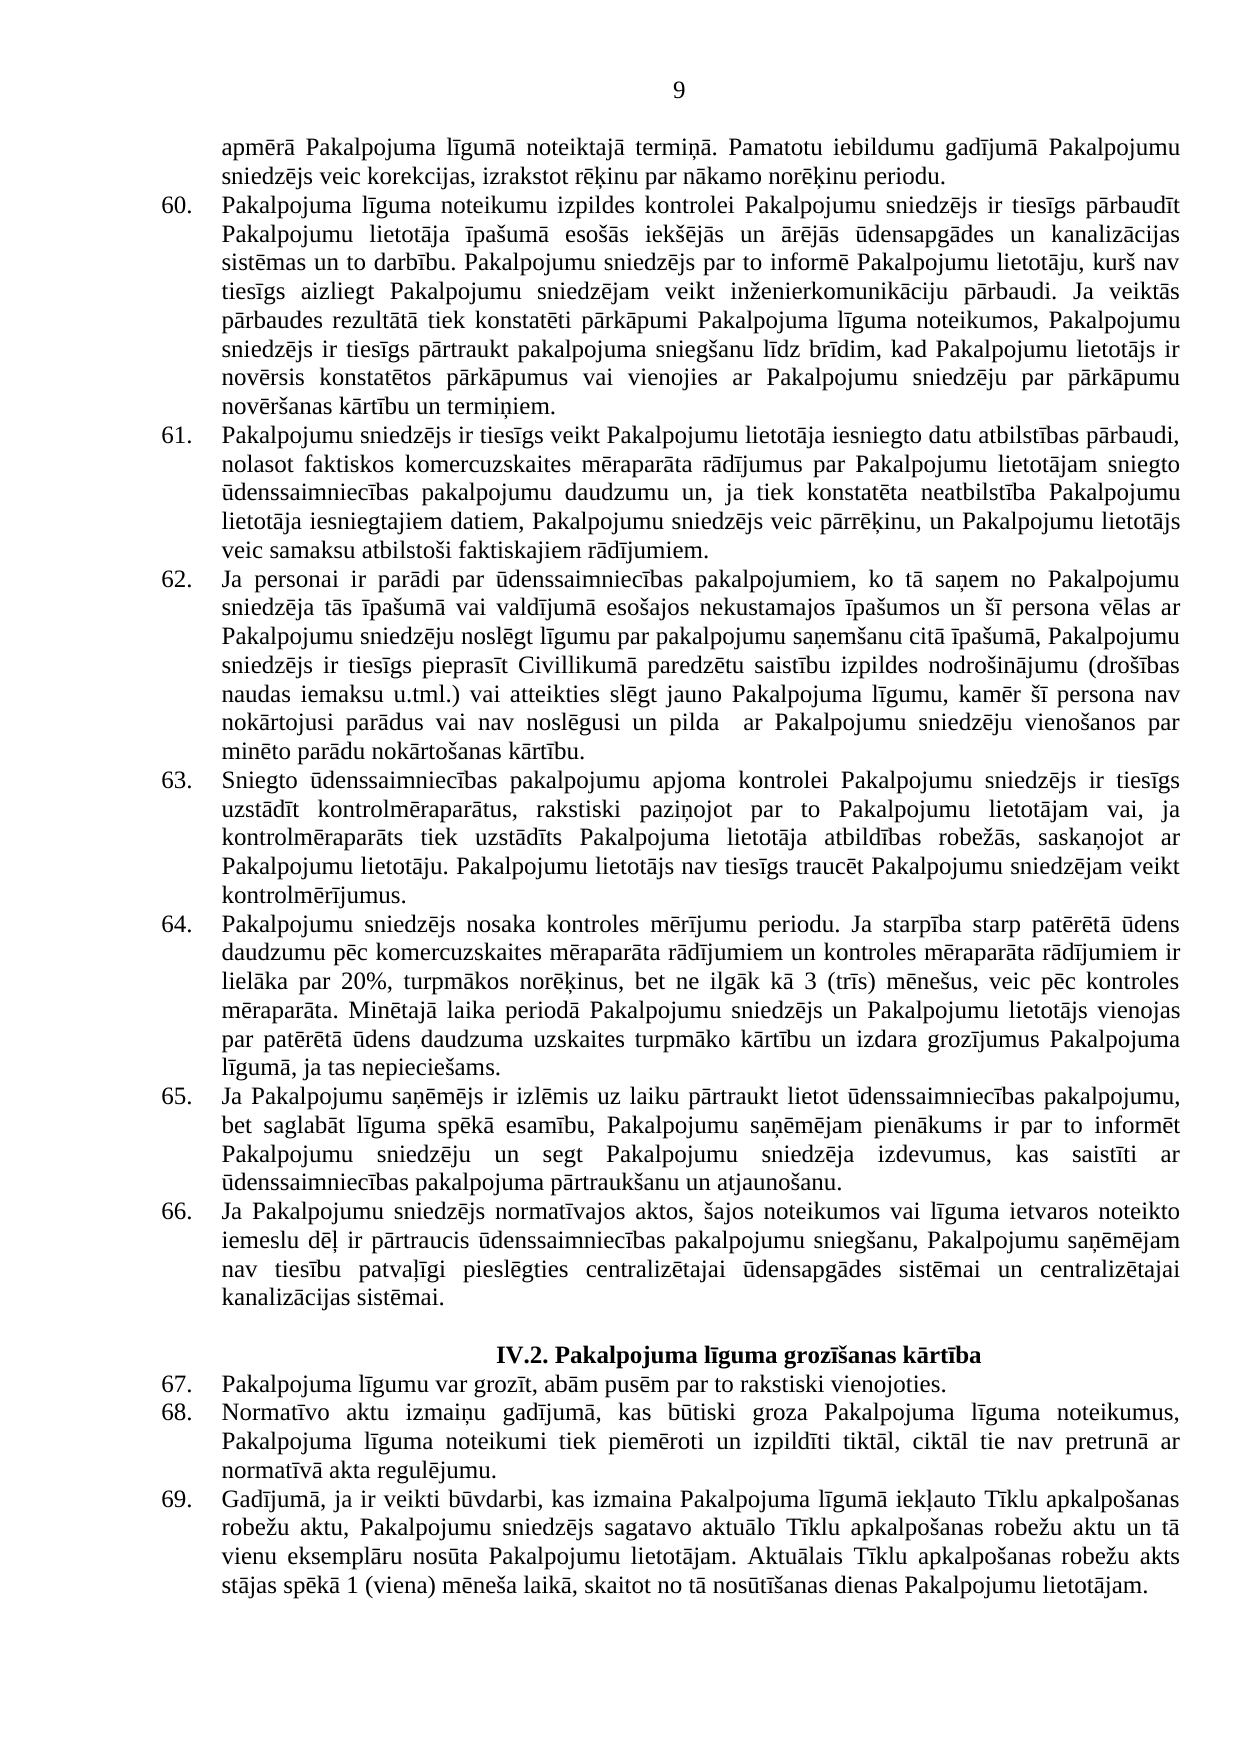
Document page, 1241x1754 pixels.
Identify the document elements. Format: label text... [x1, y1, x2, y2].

list Pakalpojuma līgumu var grozīt, abām pusēm par to rakstiski vienojoties. [161, 1369, 1181, 1397]
text IV.2. Pakalpojuma līguma grozīšanas kārtība [296, 1340, 1181, 1369]
list Ja personai ir parādi par ūdenssaimniecības pakalpojumiem, ko tā saņem no Pakalpojumu sniedzēja tās īpašumā vai valdījumā esošajos nekustamajos īpašumos un šī persona vēlas ar Pakalpojumu sniedzēju noslēgt līgumu par pakalpojumu saņemšanu citā īpašumā, Pakalpojumu sniedzējs ir tiesīgs pieprasīt Civillikumā paredzētu saistību izpildes nodrošinājumu (drošības naudas iemaksu u.tml.) vai atteikties slēgt jauno Pakalpojuma līgumu, kamēr šī persona nav nokārtojusi parādus vai nav noslēgusi un pilda ar Pakalpojumu sniedzēju vienošanos par minēto parādu nokārtošanas kārtību. [161, 564, 1181, 765]
list Ja Pakalpojumu saņēmējs ir izlēmis uz laiku pārtraukt lietot ūdenssaimniecības pakalpojumu, bet saglabāt līguma spēkā esamību, Pakalpojumu saņēmējam pienākums ir par to informēt Pakalpojumu sniedzēju un segt Pakalpojumu sniedzēja izdevumus, kas saistīti ar ūdenssaimniecības pakalpojuma pārtraukšanu un atjaunošanu. [161, 1081, 1181, 1196]
list Pakalpojumu sniedzējs nosaka kontroles mērījumu periodu. Ja starpība starp patērētā ūdens daudzumu pēc komercuzskaites mēraparāta rādījumiem un kontroles mēraparāta rādījumiem ir lielāka par 20%, turpmākos norēķinus, bet ne ilgāk kā 3 (trīs) mēnešus, veic pēc kontroles mēraparāta. Minētajā laika periodā Pakalpojumu sniedzējs un Pakalpojumu lietotājs vienojas par patērētā ūdens daudzuma uzskaites turpmāko kārtību un izdara grozījumus Pakalpojuma līgumā, ja tas nepieciešams. [161, 909, 1181, 1081]
list Gadījumā, ja ir veikti būvdarbi, kas izmaina Pakalpojuma līgumā iekļauto Tīklu apkalpošanas robežu aktu, Pakalpojumu sniedzējs sagatavo aktuālo Tīklu apkalpošanas robežu aktu un tā vienu eksemplāru nosūta Pakalpojumu lietotājam. Aktuālais Tīklu apkalpošanas robežu akts stājas spēkā 1 (viena) mēneša laikā, skaitot no tā nosūtīšanas dienas Pakalpojumu lietotājam. [161, 1484, 1181, 1599]
list Pakalpojuma līguma noteikumu izpildes kontrolei Pakalpojumu sniedzējs ir tiesīgs pārbaudīt Pakalpojumu lietotāja īpašumā esošās iekšējās un ārējās ūdensapgādes un kanalizācijas sistēmas un to darbību. Pakalpojumu sniedzējs par to informē Pakalpojumu lietotāju, kurš nav tiesīgs aizliegt Pakalpojumu sniedzējam veikt inženierkomunikāciju pārbaudi. Ja veiktās pārbaudes rezultātā tiek konstatēti pārkāpumi Pakalpojuma līguma noteikumos, Pakalpojumu sniedzējs ir tiesīgs pārtraukt pakalpojuma sniegšanu līdz brīdim, kad Pakalpojumu lietotājs ir novērsis konstatētos pārkāpumus vai vienojies ar Pakalpojumu sniedzēju par pārkāpumu novēršanas kārtību un termiņiem. [161, 190, 1181, 420]
list Normatīvo aktu izmaiņu gadījumā, kas būtiski groza Pakalpojuma līguma noteikumus, Pakalpojuma līguma noteikumi tiek piemēroti un izpildīti tiktāl, ciktāl tie nav pretrunā ar normatīvā akta regulējumu. [161, 1397, 1181, 1484]
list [161, 132, 1181, 190]
list Pakalpojumu sniedzējs ir tiesīgs veikt Pakalpojumu lietotāja iesniegto datu atbilstības pārbaudi, nolasot faktiskos komercuzskaites mēraparāta rādījumus par Pakalpojumu lietotājam sniegto ūdenssaimniecības pakalpojumu daudzumu un, ja tiek konstatēta neatbilstība Pakalpojumu lietotāja iesniegtajiem datiem, Pakalpojumu sniedzējs veic pārrēķinu, un Pakalpojumu lietotājs veic samaksu atbilstoši faktiskajiem rādījumiem. [161, 420, 1181, 564]
list Sniegto ūdenssaimniecības pakalpojumu apjoma kontrolei Pakalpojumu sniedzējs ir tiesīgs uzstādīt kontrolmēraparātus, rakstiski paziņojot par to Pakalpojumu lietotājam vai, ja kontrolmēraparāts tiek uzstādīts Pakalpojuma lietotāja atbildības robežās, saskaņojot ar Pakalpojumu lietotāju. Pakalpojumu lietotājs nav tiesīgs traucēt Pakalpojumu sniedzējam veikt kontrolmērījumus. [161, 765, 1181, 909]
list Ja Pakalpojumu sniedzējs normatīvajos aktos, šajos noteikumos vai līguma ietvaros noteikto iemeslu dēļ ir pārtraucis ūdenssaimniecības pakalpojumu sniegšanu, Pakalpojumu saņēmējam nav tiesību patvaļīgi pieslēgties centralizētajai ūdensapgādes sistēmai un centralizētajai kanalizācijas sistēmai. [161, 1196, 1181, 1311]
